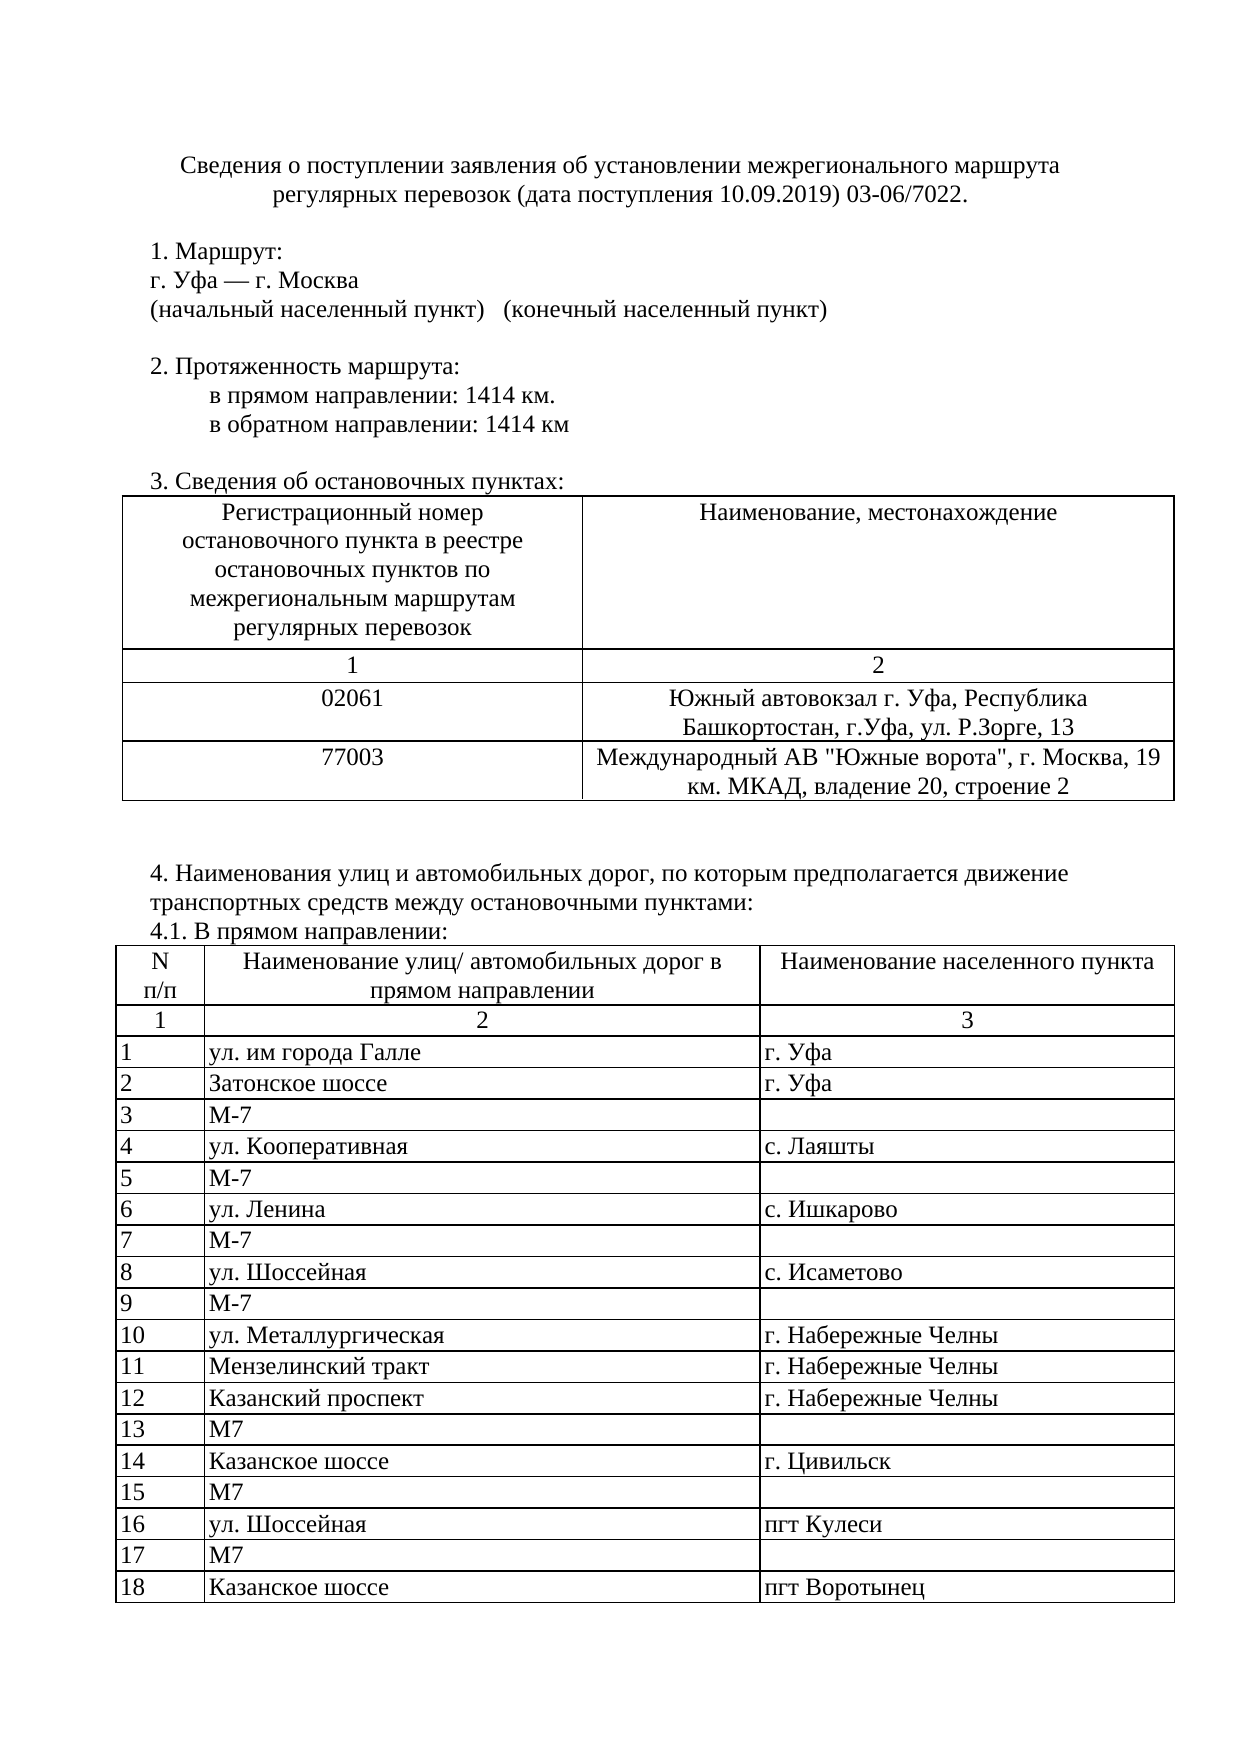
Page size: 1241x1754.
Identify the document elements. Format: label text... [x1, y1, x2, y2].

table_cell 77003 [123, 742, 582, 799]
table_cell 6 [117, 1194, 204, 1224]
table_cell 02061 [123, 683, 582, 740]
table_cell [761, 1289, 1174, 1318]
table_cell Мензелинский тракт [205, 1352, 759, 1381]
table_cell 13 [117, 1415, 204, 1444]
table_cell ул. Шоссейная [205, 1257, 759, 1287]
table_cell 14 [117, 1446, 204, 1476]
table_cell Казанское шоссе [205, 1446, 759, 1476]
table_cell М7 [205, 1415, 759, 1444]
table_cell г. Уфа [761, 1068, 1174, 1098]
table_cell ул. Шоссейная [205, 1509, 759, 1539]
table_cell 11 [117, 1352, 204, 1381]
table_cell [761, 1100, 1174, 1130]
table_cell г. Набережные Челны [761, 1383, 1174, 1413]
table_cell 16 [117, 1509, 204, 1539]
table_cell с. Лаяшты [761, 1131, 1174, 1161]
table_cell [761, 1226, 1174, 1256]
text 4.1. В прямом направлении: [150, 916, 1090, 945]
text (начальный населенный пункт) (конечный населенный пункт) [150, 294, 1090, 322]
table_cell М7 [205, 1477, 759, 1507]
table_cell 2 [117, 1068, 204, 1098]
table_cell г. Набережные Челны [761, 1352, 1174, 1381]
text 2. Протяженность маршрута: [150, 351, 1090, 380]
table_cell [761, 1477, 1174, 1507]
table_cell М7 [205, 1540, 759, 1570]
text г. Уфа — г. Москва [150, 265, 1090, 294]
table_cell 1 [123, 650, 582, 681]
table_cell 7 [117, 1226, 204, 1256]
table_cell 1 [117, 1006, 204, 1035]
table_cell 2 [583, 650, 1173, 681]
table_cell г. Уфа [761, 1037, 1174, 1067]
table_cell 12 [117, 1383, 204, 1413]
table_cell 2 [205, 1006, 759, 1035]
table_cell Казанское шоссе [205, 1572, 759, 1602]
table_header Наименование, местонахождение [583, 497, 1173, 648]
table_cell М-7 [205, 1163, 759, 1193]
table_cell г. Цивильск [761, 1446, 1174, 1476]
table_cell 10 [117, 1320, 204, 1350]
table_cell 9 [117, 1289, 204, 1318]
table_cell [761, 1163, 1174, 1193]
table_cell М-7 [205, 1289, 759, 1318]
table_header Наименование населенного пункта [761, 946, 1174, 1004]
table_cell пгт Воротынец [761, 1572, 1174, 1602]
table_cell с. Ишкарово [761, 1194, 1174, 1224]
table_cell Казанский проспект [205, 1383, 759, 1413]
table_header Наименование улиц/ автомобильных дорог в прямом направлении [205, 946, 759, 1004]
table_cell 5 [117, 1163, 204, 1193]
table_cell ул. Металлургическая [205, 1320, 759, 1350]
table_cell Южный автовокзал г. Уфа, Республика Башкортостан, г.Уфа, ул. Р.Зорге, 13 [583, 683, 1173, 740]
table_cell 8 [117, 1257, 204, 1287]
table_cell 17 [117, 1540, 204, 1570]
table_cell М-7 [205, 1226, 759, 1256]
table_header N п/п [117, 946, 204, 1004]
table_cell М-7 [205, 1100, 759, 1130]
text 1. Маршрут: [150, 236, 1090, 265]
table_cell ул. им города Галле [205, 1037, 759, 1067]
table_cell 1 [117, 1037, 204, 1067]
text в прямом направлении: 1414 км. [150, 380, 1090, 409]
table_cell ул. Ленина [205, 1194, 759, 1224]
text Сведения о поступлении заявления об установлении межрегионального маршрута регулярных перевозок (дата поступления 10.09.2019) 03-06/7022. [150, 150, 1090, 207]
table_cell 3 [761, 1006, 1174, 1035]
table_cell пгт Кулеси [761, 1509, 1174, 1539]
table_cell ул. Кооперативная [205, 1131, 759, 1161]
text 4. Наименования улиц и автомобильных дорог, по которым предполагается движение транспортных средств между остановочными пунктами: [150, 858, 1090, 916]
table_cell Затонское шоссе [205, 1068, 759, 1098]
table_cell 3 [117, 1100, 204, 1130]
table_header Регистрационный номер остановочного пункта в реестре остановочных пунктов по межрегиональным маршрутам регулярных перевозок [123, 497, 582, 648]
table_cell [761, 1415, 1174, 1444]
table_cell 15 [117, 1477, 204, 1507]
table_cell [761, 1540, 1174, 1570]
text в обратном направлении: 1414 км [150, 409, 1090, 437]
text 3. Сведения об остановочных пунктах: [150, 466, 1090, 495]
table_cell 4 [117, 1131, 204, 1161]
table_cell с. Исаметово [761, 1257, 1174, 1287]
table_cell 18 [117, 1572, 204, 1602]
table_cell Международный АВ "Южные ворота", г. Москва, 19 км. МКАД, владение 20, строение 2 [583, 742, 1173, 799]
table_cell г. Набережные Челны [761, 1320, 1174, 1350]
